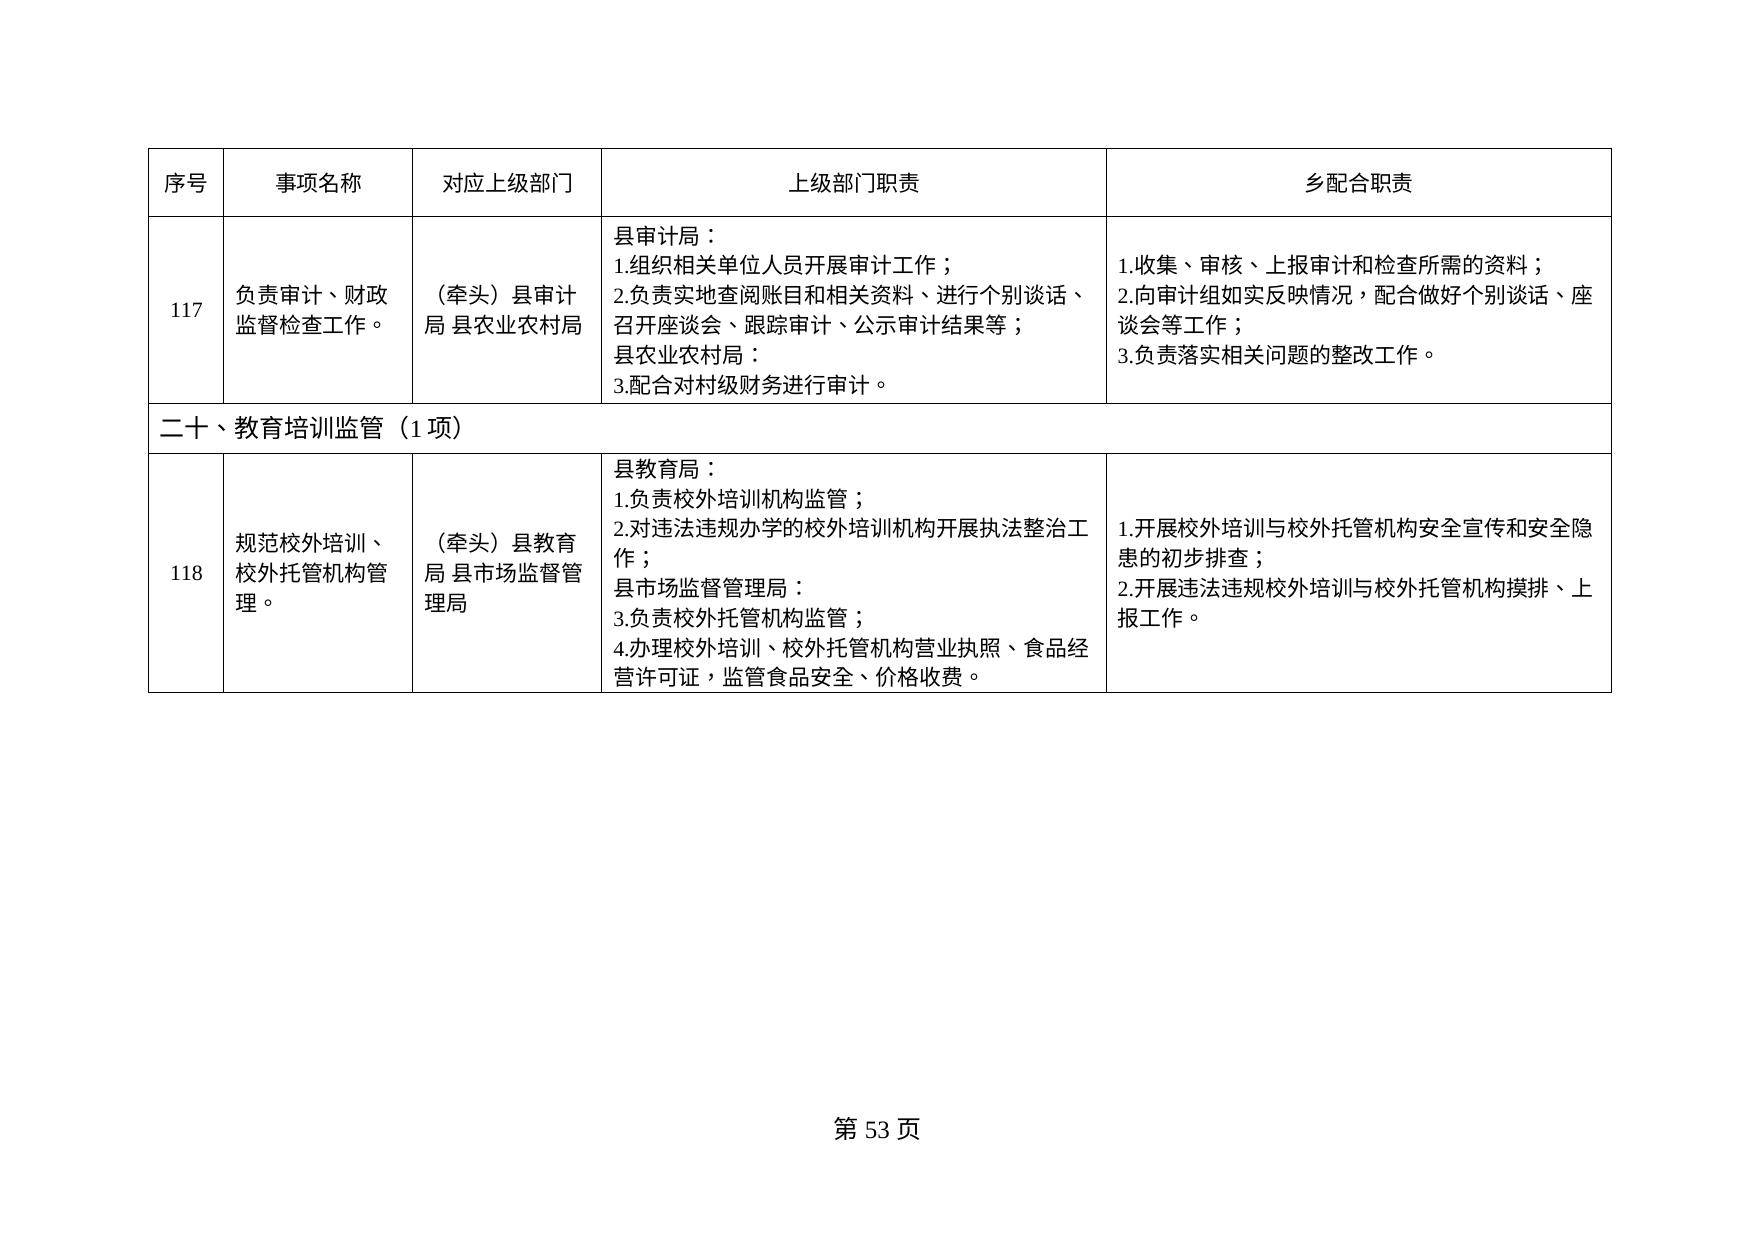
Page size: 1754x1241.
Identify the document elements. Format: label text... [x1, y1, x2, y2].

table_cell 117 [149, 217, 223, 403]
table_header 对应上级部门 [413, 149, 601, 216]
table_cell 二十、教育培训监管（1项） [149, 404, 1611, 453]
table_header 乡配合职责 [1107, 149, 1611, 216]
table_header 上级部门职责 [602, 149, 1106, 216]
table_cell 规范校外培训、校外托管机构管理。 [224, 454, 412, 692]
table_cell 1.开展校外培训与校外托管机构安全宣传和安全隐患的初步排查； 2.开展违法违规校外培训与校外托管机构摸排、上报工作。 [1107, 454, 1611, 692]
table_header 序号 [149, 149, 223, 216]
table_cell 118 [149, 454, 223, 692]
table_header 事项名称 [224, 149, 412, 216]
table_cell 1.收集、审核、上报审计和检查所需的资料； 2.向审计组如实反映情况，配合做好个别谈话、座谈会等工作； 3.负责落实相关问题的整改工作。 [1107, 217, 1611, 403]
table_cell 县审计局： 1.组织相关单位人员开展审计工作； 2.负责实地查阅账目和相关资料、进行个别谈话、召开座谈会、跟踪审计、公示审计结果等； 县农业农村局： 3.配合对村级财务进行审计。 [602, 217, 1106, 403]
table_cell （牵头）县教育局 县市场监督管理局 [413, 454, 601, 692]
table_cell 县教育局： 1.负责校外培训机构监管； 2.对违法违规办学的校外培训机构开展执法整治工作； 县市场监督管理局： 3.负责校外托管机构监管； 4.办理校外培训、校外托管机构营业执照、食品经营许可证，监管食品安全、价格收费。 [602, 454, 1106, 692]
table_cell （牵头）县审计局 县农业农村局 [413, 217, 601, 403]
table_cell 负责审计、财政监督检查工作。 [224, 217, 412, 403]
